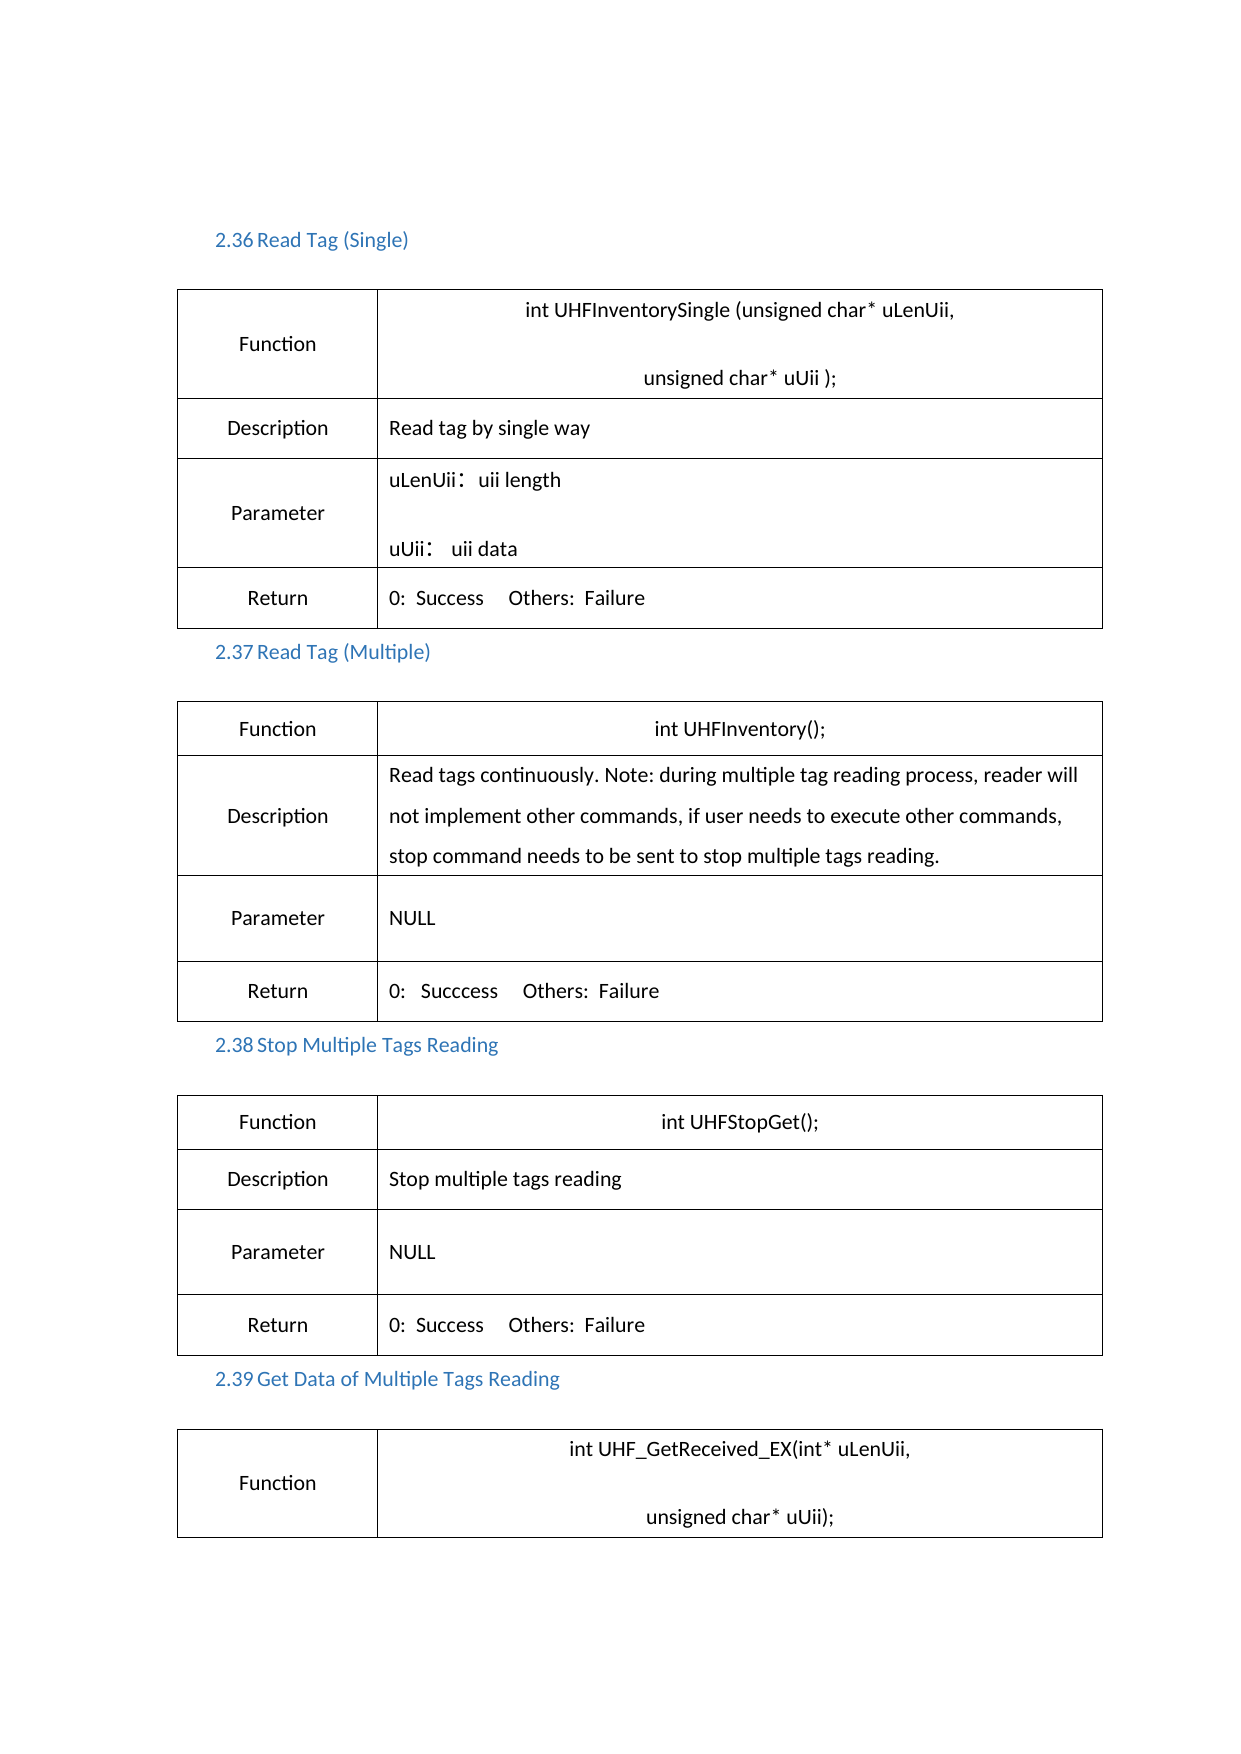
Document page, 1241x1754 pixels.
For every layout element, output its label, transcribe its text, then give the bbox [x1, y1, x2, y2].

table_cell 0: Succcess Others: Failure [378, 962, 1102, 1021]
table_header int UHFInventorySingle (unsigned char* uLenUii, unsigned char* uUii ); [378, 290, 1102, 398]
table_header int UHF_GetReceived_EX(int* uLenUii, unsigned char* uUii); [378, 1430, 1102, 1537]
table_cell Return [178, 568, 377, 628]
table_cell 0: Success Others: Failure [378, 1295, 1102, 1355]
subtitle Read Tag (Multiple) [215, 633, 1063, 670]
table_cell Return [178, 1295, 377, 1355]
table_cell Parameter [178, 876, 377, 961]
table_cell Parameter [178, 1210, 377, 1294]
subtitle Get Data of Multiple Tags Reading [215, 1360, 1063, 1397]
table_header int UHFInventory(); [378, 702, 1102, 755]
table_header Function [178, 290, 377, 398]
table_cell uLenUii：uii length uUii： uii data [378, 459, 1102, 567]
table_header Function [178, 702, 377, 755]
table_header Function [178, 1096, 377, 1149]
table_cell Parameter [178, 459, 377, 567]
table_cell Stop multiple tags reading [378, 1150, 1102, 1209]
table_cell 0: Success Others: Failure [378, 568, 1102, 628]
table_cell NULL [378, 876, 1102, 961]
table_cell Return [178, 962, 377, 1021]
table_cell Description [178, 1150, 377, 1209]
table_cell Read tags continuously. Note: during multiple tag reading process, reader will not implement other commands, if user needs to execute other commands, stop command needs to be sent to stop multiple tags reading. [378, 756, 1102, 875]
table_cell Description [178, 756, 377, 875]
table_cell Read tag by single way [378, 399, 1102, 458]
subtitle Stop Multiple Tags Reading [215, 1026, 1063, 1064]
table_header int UHFStopGet(); [378, 1096, 1102, 1149]
table_cell Description [178, 399, 377, 458]
subtitle Read Tag (Single) [215, 221, 1063, 258]
table_cell NULL [378, 1210, 1102, 1294]
table_header Function [178, 1430, 377, 1537]
